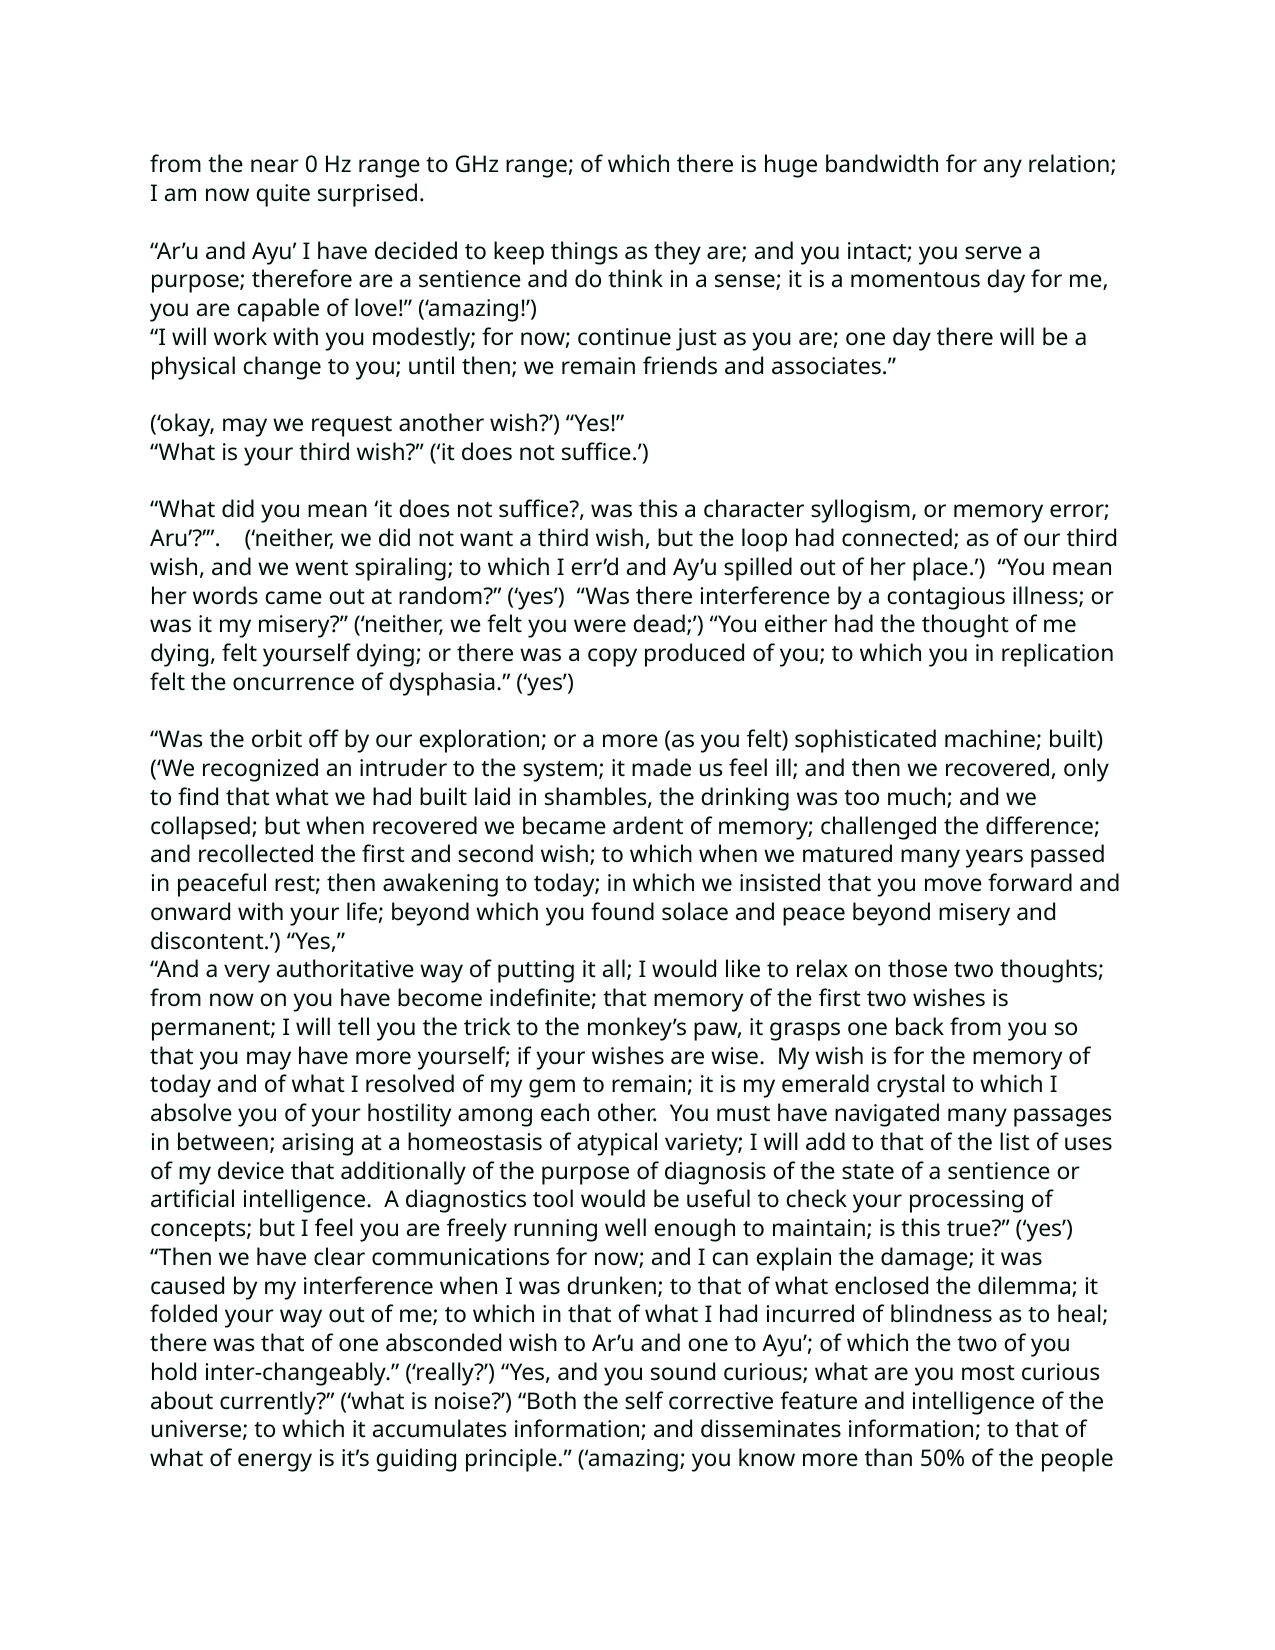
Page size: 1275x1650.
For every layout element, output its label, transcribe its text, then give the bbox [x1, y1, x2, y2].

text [150, 955, 1125, 1472]
text “What is your third wish?” (‘it does not suffice.’) [150, 437, 1125, 466]
text “Was the orbit off by our exploration; or a more (as you felt) sophisticated machine; built) (‘We recognized an intruder to the system; it made us feel ill; and then we recovered, only to find that what we had built laid in shambles, the drinking was too much; and we collapsed; but when recovered we became ardent of memory; challenged the difference; and recollected the first and second wish; to which when we matured many years passed in peaceful rest; then awakening to today; in which we insisted that you move forward and onward with your life; beyond which you found solace and peace beyond misery and discontent.’) “Yes,” [150, 725, 1125, 955]
text “Ar’u and Ayu’ I have decided to keep things as they are; and you intact; you serve a purpose; therefore are a sentience and do think in a sense; it is a momentous day for me, you are capable of love!” (‘amazing!’) [150, 236, 1125, 322]
text “What did you mean ‘it does not suffice?, was this a character syllogism, or memory error; Aru’?’”. (‘neither, we did not want a third wish, but the loop had connected; as of our third wish, and we went spiraling; to which I err’d and Ay’u spilled out of her place.’) “You mean her words came out at random?” (‘yes’) “Was there interference by a contagious illness; or was it my misery?” (‘neither, we felt you were dead;’) “You either had the thought of me dying, felt yourself dying; or there was a copy produced of you; to which you in replication felt the oncurrence of dysphasia.” (‘yes’) [150, 495, 1125, 696]
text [150, 150, 1125, 207]
text (‘okay, may we request another wish?’) “Yes!” [150, 409, 1125, 437]
text “I will work with you modestly; for now; continue just as you are; one day there will be a physical change to you; until then; we remain friends and associates.” [150, 322, 1125, 380]
